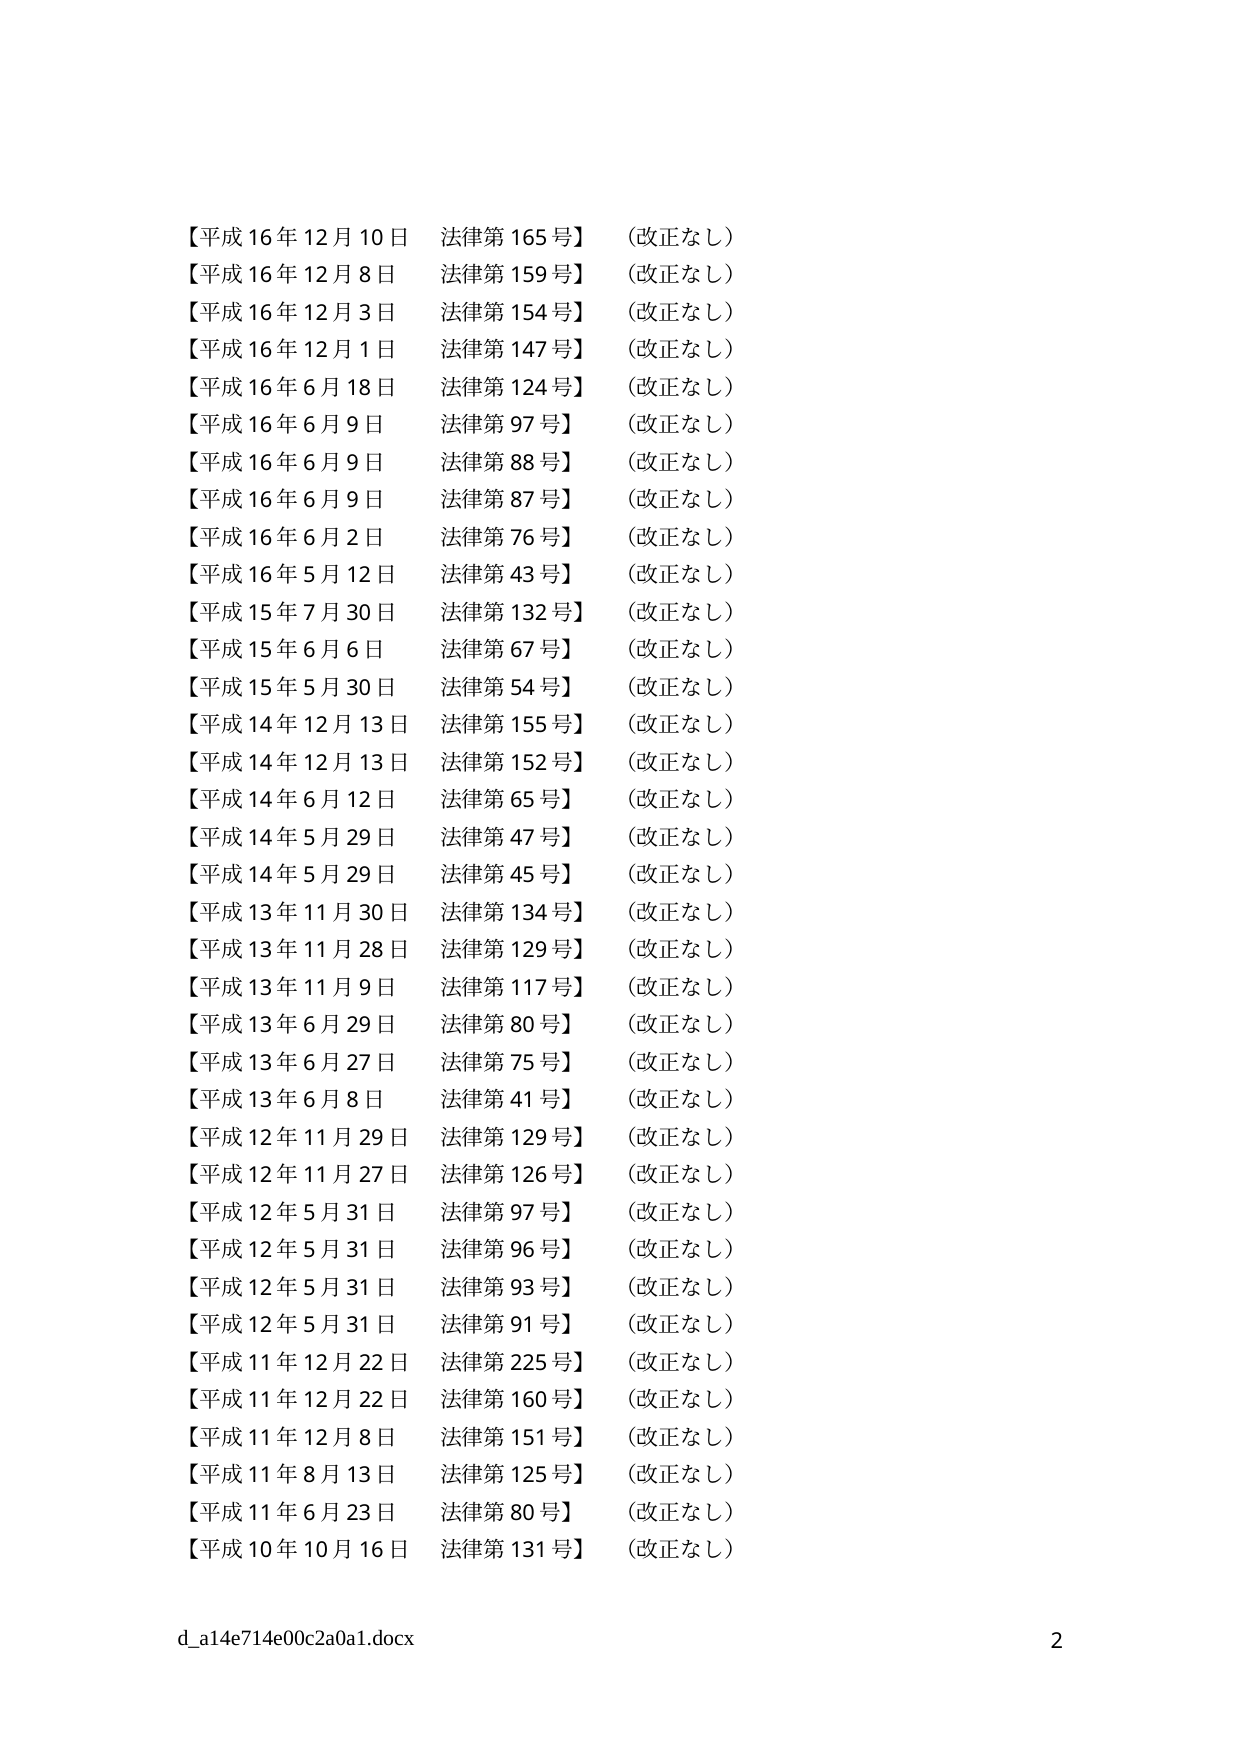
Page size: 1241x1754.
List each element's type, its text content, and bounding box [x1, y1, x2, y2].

text 【平成12年5月31日 法律第93号】 （改正なし） [177, 1267, 1063, 1304]
text 【平成16年5月12日 法律第43号】 （改正なし） [177, 554, 1063, 592]
text 【平成14年12月13日 法律第152号】 （改正なし） [177, 742, 1063, 779]
text 【平成12年5月31日 法律第91号】 （改正なし） [177, 1304, 1063, 1342]
text 【平成14年5月29日 法律第45号】 （改正なし） [177, 854, 1063, 892]
text 【平成16年12月1日 法律第147号】 （改正なし） [177, 329, 1063, 367]
text 【平成16年6月9日 法律第97号】 （改正なし） [177, 404, 1063, 442]
text 【平成12年11月27日 法律第126号】 （改正なし） [177, 1154, 1063, 1192]
text 【平成12年11月29日 法律第129号】 （改正なし） [177, 1117, 1063, 1154]
text 【平成15年6月6日 法律第67号】 （改正なし） [177, 629, 1063, 667]
text 【平成16年12月3日 法律第154号】 （改正なし） [177, 292, 1063, 329]
text 【平成13年6月29日 法律第80号】 （改正なし） [177, 1004, 1063, 1042]
text 【平成14年12月13日 法律第155号】 （改正なし） [177, 704, 1063, 742]
text 【平成16年12月10日 法律第165号】 （改正なし） [177, 217, 1063, 254]
text 【平成13年11月9日 法律第117号】 （改正なし） [177, 967, 1063, 1004]
text 【平成10年10月16日 法律第131号】 （改正なし） [177, 1529, 1063, 1567]
text 【平成16年12月8日 法律第159号】 （改正なし） [177, 254, 1063, 292]
text 【平成11年12月22日 法律第225号】 （改正なし） [177, 1342, 1063, 1379]
text 【平成16年6月9日 法律第87号】 （改正なし） [177, 479, 1063, 517]
text 【平成16年6月2日 法律第76号】 （改正なし） [177, 517, 1063, 554]
text 【平成11年6月23日 法律第80号】 （改正なし） [177, 1492, 1063, 1529]
text 【平成11年8月13日 法律第125号】 （改正なし） [177, 1454, 1063, 1492]
text 【平成13年11月28日 法律第129号】 （改正なし） [177, 929, 1063, 967]
text 【平成13年6月27日 法律第75号】 （改正なし） [177, 1042, 1063, 1079]
text 【平成16年6月18日 法律第124号】 （改正なし） [177, 367, 1063, 404]
text 【平成16年6月9日 法律第88号】 （改正なし） [177, 442, 1063, 479]
text 【平成11年12月8日 法律第151号】 （改正なし） [177, 1417, 1063, 1454]
text 【平成12年5月31日 法律第97号】 （改正なし） [177, 1192, 1063, 1229]
text 【平成14年5月29日 法律第47号】 （改正なし） [177, 817, 1063, 854]
text 【平成13年6月8日 法律第41号】 （改正なし） [177, 1079, 1063, 1117]
text 【平成11年12月22日 法律第160号】 （改正なし） [177, 1379, 1063, 1417]
text 【平成13年11月30日 法律第134号】 （改正なし） [177, 892, 1063, 929]
text 【平成15年7月30日 法律第132号】 （改正なし） [177, 592, 1063, 629]
text 【平成15年5月30日 法律第54号】 （改正なし） [177, 667, 1063, 704]
text 【平成14年6月12日 法律第65号】 （改正なし） [177, 779, 1063, 817]
text 【平成12年5月31日 法律第96号】 （改正なし） [177, 1229, 1063, 1267]
